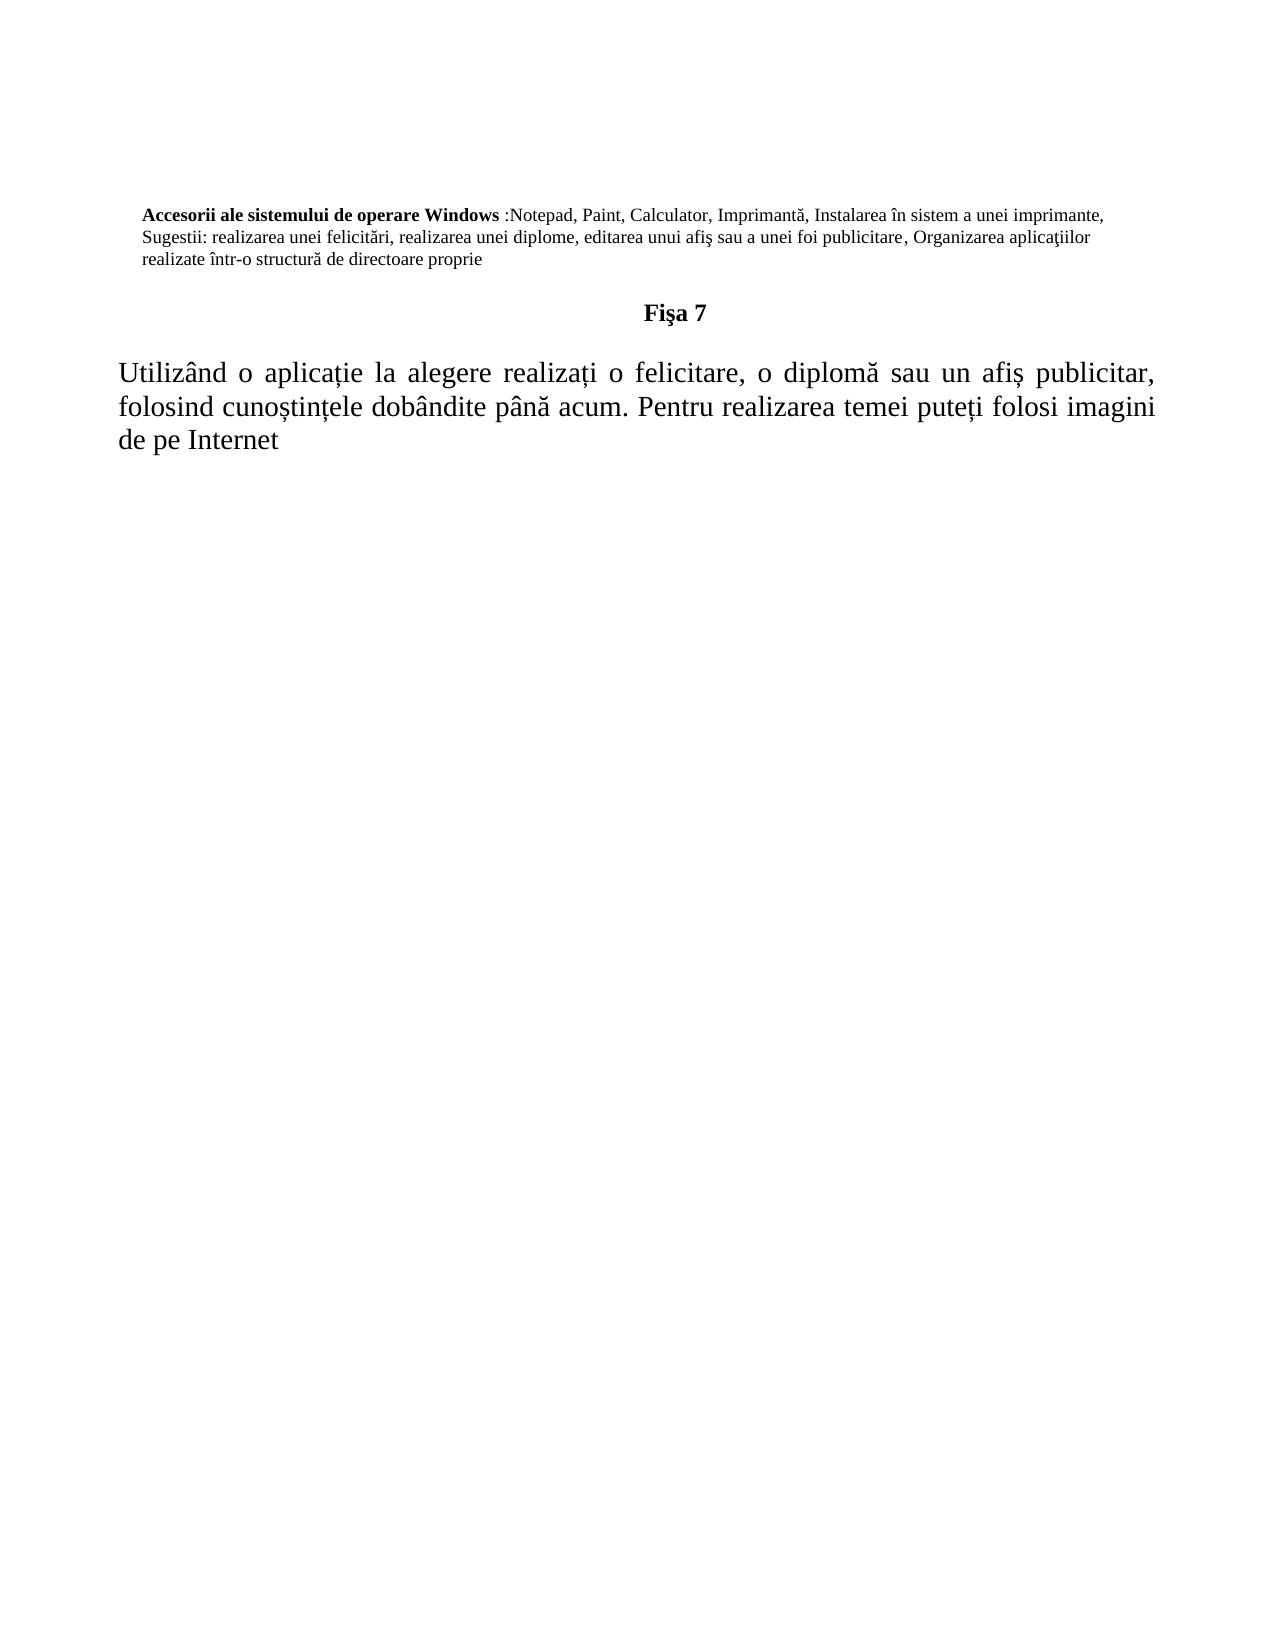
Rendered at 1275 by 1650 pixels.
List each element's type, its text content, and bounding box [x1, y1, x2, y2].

list Fişa 7 [193, 298, 1157, 327]
text Utilizând o aplicație la alegere realizați o felicitare, o diplomă sau un afiș publicitar, folosind cunoștințele dobândite până acum. Pentru realizarea temei puteți folosi imagini de pe Internet [118, 355, 1157, 456]
text Accesorii ale sistemului de operare Windows :Notepad, Paint, Calculator, Imprimantă, Instalarea în sistem a unei imprimante, Sugestii: realizarea unei felicitări, realizarea unei diplome, editarea unui afiş sau a unei foi publicitare, Organizarea aplicaţiilor realizate într-o structură de directoare proprie [142, 204, 1157, 269]
